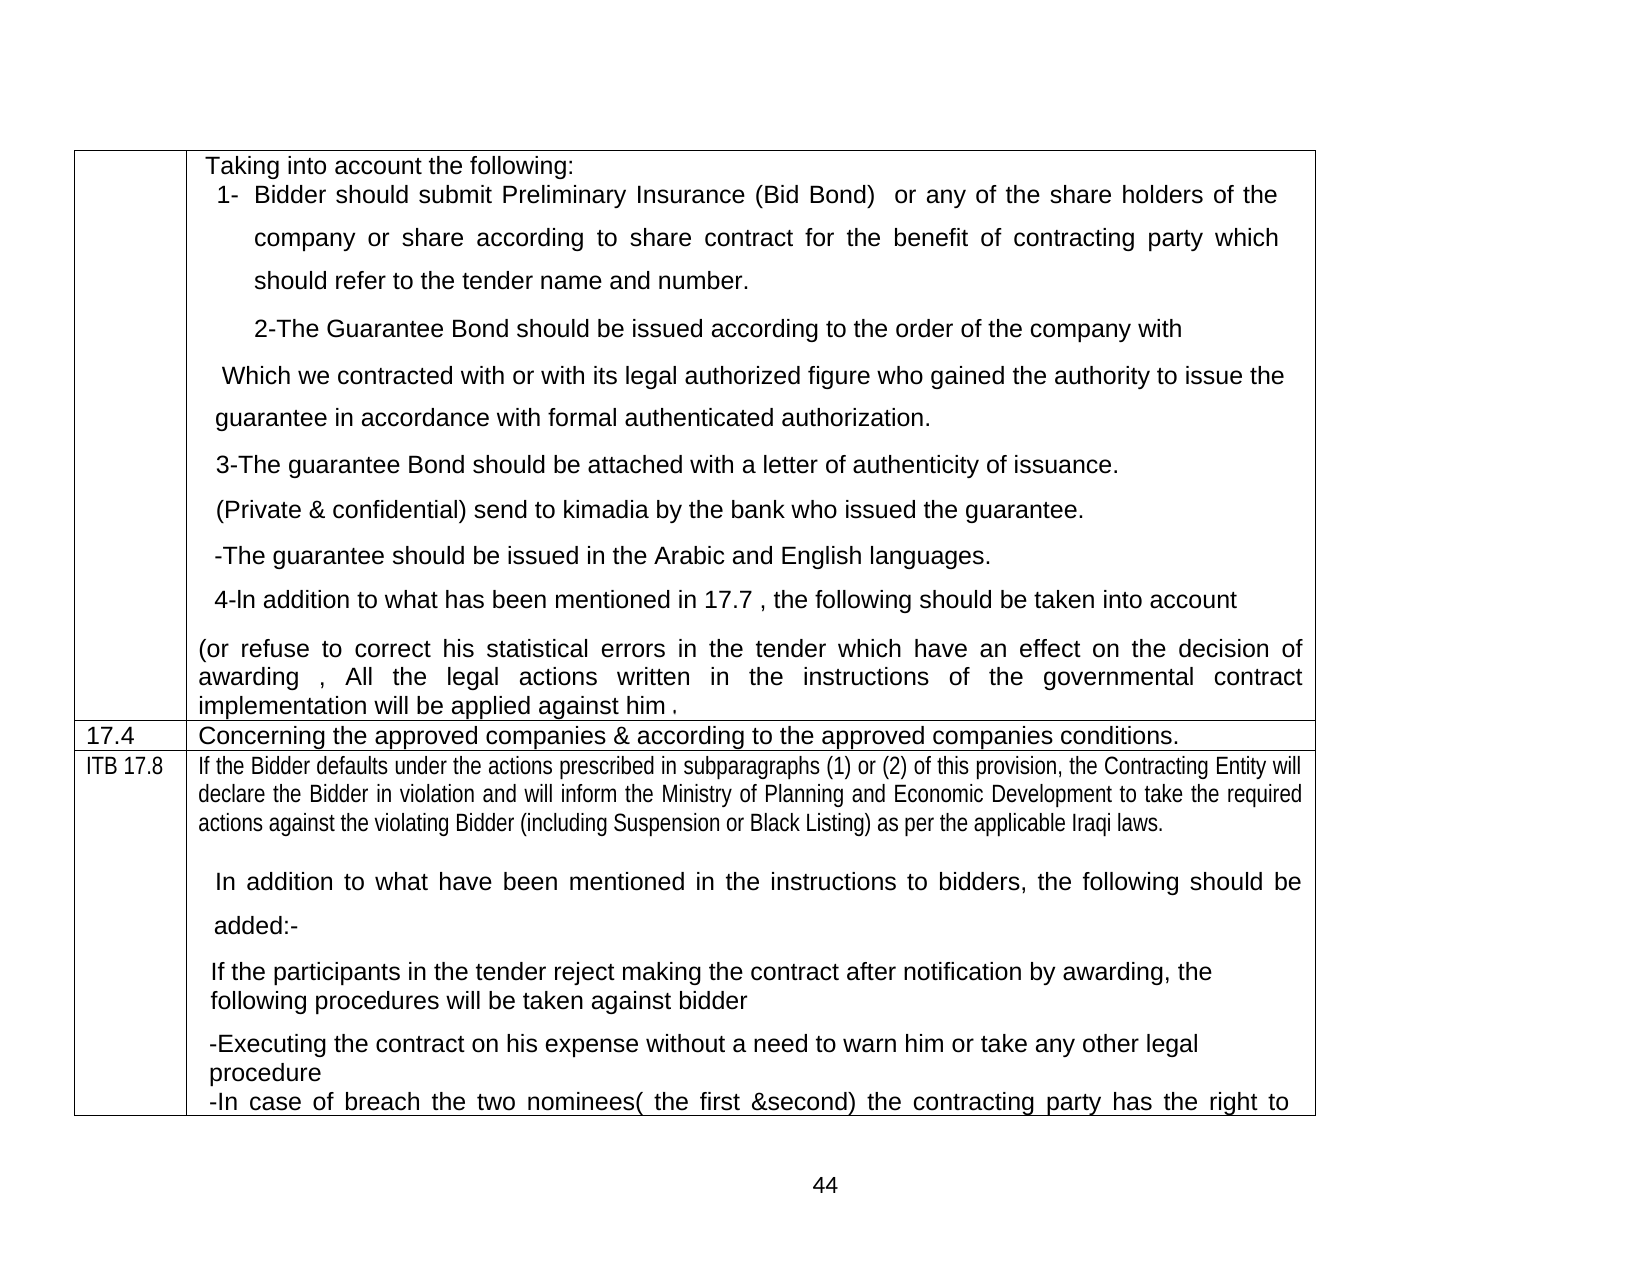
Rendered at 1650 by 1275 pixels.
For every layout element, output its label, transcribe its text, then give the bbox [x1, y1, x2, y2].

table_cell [187, 751, 1315, 1115]
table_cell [187, 151, 1315, 720]
table_cell [75, 151, 186, 720]
table_cell 17.4 [75, 721, 186, 750]
table_cell Concerning the approved companies & according to the approved companies conditions. [187, 721, 1315, 750]
table_cell ITB 17.8 [75, 751, 186, 1115]
